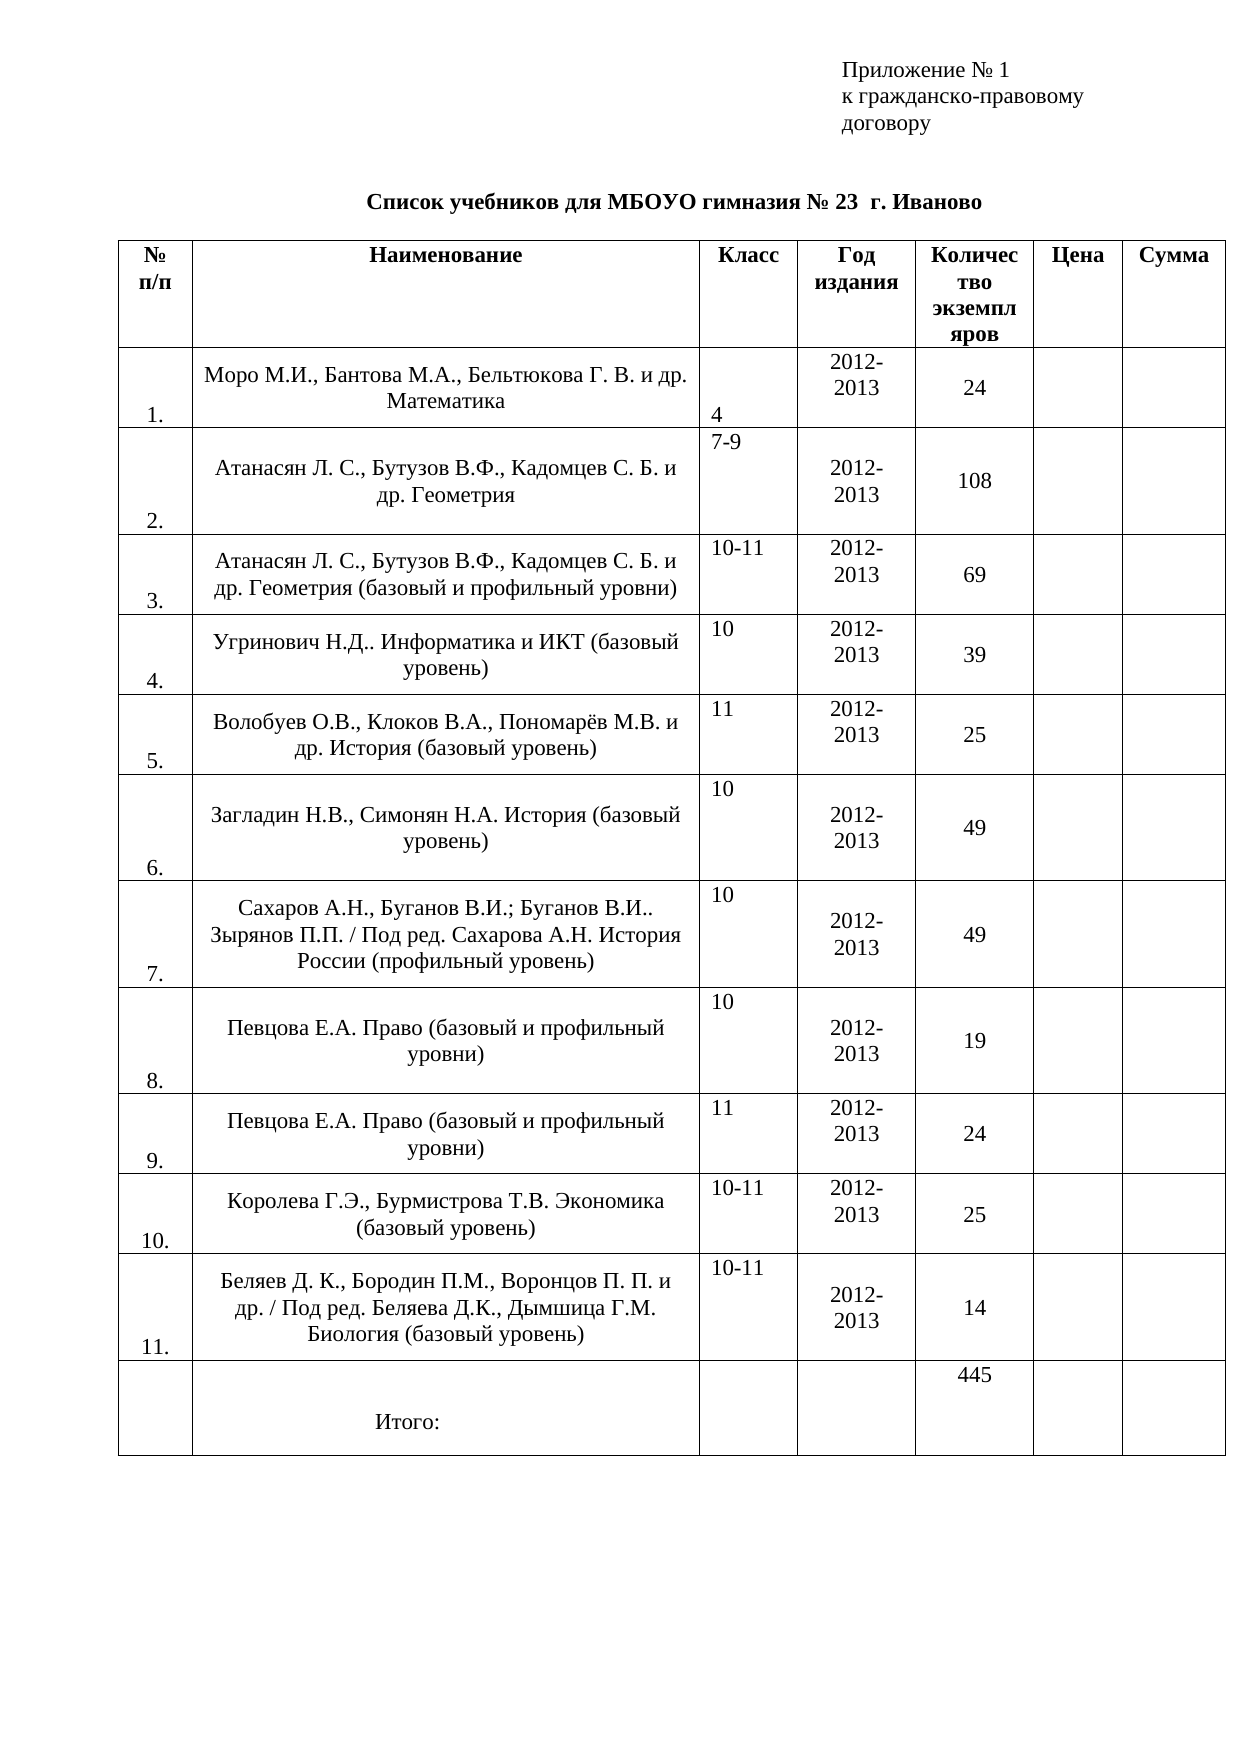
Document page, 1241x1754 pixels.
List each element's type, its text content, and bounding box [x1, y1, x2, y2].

table_cell 25 [916, 695, 1033, 774]
table_cell 6. [119, 775, 192, 880]
table_cell [1034, 695, 1122, 774]
table_header № п/п [119, 241, 192, 347]
table_cell [1034, 535, 1122, 613]
table_cell Сахаров А.Н., Буганов В.И.; Буганов В.И.. Зырянов П.П. / Под ред. Сахарова А.Н. История России (профильный уровень) [193, 881, 699, 987]
table_cell [1123, 1254, 1225, 1360]
table_cell 11 [700, 1094, 797, 1173]
table_cell [1123, 1174, 1225, 1253]
table_cell Атанасян Л. С., Бутузов В.Ф., Кадомцев С. Б. и др. Геометрия [193, 428, 699, 533]
table_cell [1034, 348, 1122, 427]
table_cell 11. [119, 1254, 192, 1360]
table_cell 49 [916, 881, 1033, 987]
table_header Количество экземпляров [916, 241, 1033, 347]
table_cell 2012-2013 [798, 535, 915, 613]
table_cell [700, 1361, 797, 1455]
table_cell [1123, 428, 1225, 533]
table_cell 24 [916, 1094, 1033, 1173]
table_cell [1034, 775, 1122, 880]
table_cell 10-11 [700, 1174, 797, 1253]
table_cell [1034, 428, 1122, 533]
table_cell 3. [119, 535, 192, 613]
table_header Сумма [1123, 241, 1225, 347]
table_cell 2012-2013 [798, 428, 915, 533]
table_cell Моро М.И., Бантова М.А., Бельтюкова Г. В. и др. Математика [193, 348, 699, 427]
table_cell [1034, 1361, 1122, 1455]
table_cell [1123, 615, 1225, 694]
text Список учебников для МБОУО гимназия № 23 г. Иваново [177, 188, 1152, 214]
table_cell [1123, 881, 1225, 987]
table_cell Беляев Д. К., Бородин П.М., Воронцов П. П. и др. / Под ред. Беляева Д.К., Дымшица Г.М. Биология (базовый уровень) [193, 1254, 699, 1360]
table_cell 445 [916, 1361, 1033, 1455]
table_cell Королева Г.Э., Бурмистрова Т.В. Экономика (базовый уровень) [193, 1174, 699, 1253]
table_cell 10-11 [700, 535, 797, 613]
table_cell 8. [119, 988, 192, 1093]
table_cell [1123, 535, 1225, 613]
table_cell [1034, 1254, 1122, 1360]
table_cell [1123, 988, 1225, 1093]
table_cell [1034, 615, 1122, 694]
table_cell Итого: [193, 1361, 699, 1455]
table_cell 10 [700, 988, 797, 1093]
table_cell 11 [700, 695, 797, 774]
table_cell 25 [916, 1174, 1033, 1253]
table_cell [798, 1361, 915, 1455]
table_cell [1123, 348, 1225, 427]
table_cell 10-11 [700, 1254, 797, 1360]
table_cell 2012-2013 [798, 695, 915, 774]
table_cell Загладин Н.В., Симонян Н.А. История (базовый уровень) [193, 775, 699, 880]
table_cell 2012-2013 [798, 988, 915, 1093]
table_cell 24 [916, 348, 1033, 427]
table_cell 2. [119, 428, 192, 533]
table_header Цена [1034, 241, 1122, 347]
table_cell 10 [700, 881, 797, 987]
table_cell 4 [700, 348, 797, 427]
table_header Наименование [193, 241, 699, 347]
table_cell 69 [916, 535, 1033, 613]
table_cell 9. [119, 1094, 192, 1173]
table_cell 1. [119, 348, 192, 427]
table_cell 2012-2013 [798, 348, 915, 427]
table_cell 19 [916, 988, 1033, 1093]
table_cell 4. [119, 615, 192, 694]
table_cell 49 [916, 775, 1033, 880]
table_cell 2012-2013 [798, 615, 915, 694]
table_header Год издания [798, 241, 915, 347]
table_cell 39 [916, 615, 1033, 694]
table_cell 2012-2013 [798, 881, 915, 987]
text Приложение № 1 [842, 56, 1152, 82]
table_cell 2012-2013 [798, 775, 915, 880]
text к гражданско-правовому договору [842, 82, 1152, 135]
table_cell [1034, 881, 1122, 987]
table_cell [1123, 695, 1225, 774]
table_cell 2012-2013 [798, 1094, 915, 1173]
table_cell 108 [916, 428, 1033, 533]
table_cell 14 [916, 1254, 1033, 1360]
table_cell 2012-2013 [798, 1254, 915, 1360]
table_header Класс [700, 241, 797, 347]
table_cell 5. [119, 695, 192, 774]
table_cell Атанасян Л. С., Бутузов В.Ф., Кадомцев С. Б. и др. Геометрия (базовый и профильный уровни) [193, 535, 699, 613]
table_cell Певцова Е.А. Право (базовый и профильный уровни) [193, 1094, 699, 1173]
table_cell Певцова Е.А. Право (базовый и профильный уровни) [193, 988, 699, 1093]
table_cell Угринович Н.Д.. Информатика и ИКТ (базовый уровень) [193, 615, 699, 694]
table_cell [1123, 775, 1225, 880]
table_cell 2012-2013 [798, 1174, 915, 1253]
table_cell 10. [119, 1174, 192, 1253]
table_cell Волобуев О.В., Клоков В.А., Пономарёв М.В. и др. История (базовый уровень) [193, 695, 699, 774]
table_cell [1034, 1094, 1122, 1173]
table_cell 10 [700, 615, 797, 694]
table_cell 10 [700, 775, 797, 880]
table_cell [1123, 1361, 1225, 1455]
table_cell [1034, 1174, 1122, 1253]
table_cell 7-9 [700, 428, 797, 533]
table_cell [1034, 988, 1122, 1093]
table_cell 7. [119, 881, 192, 987]
table_cell [1123, 1094, 1225, 1173]
table_cell [119, 1361, 192, 1455]
